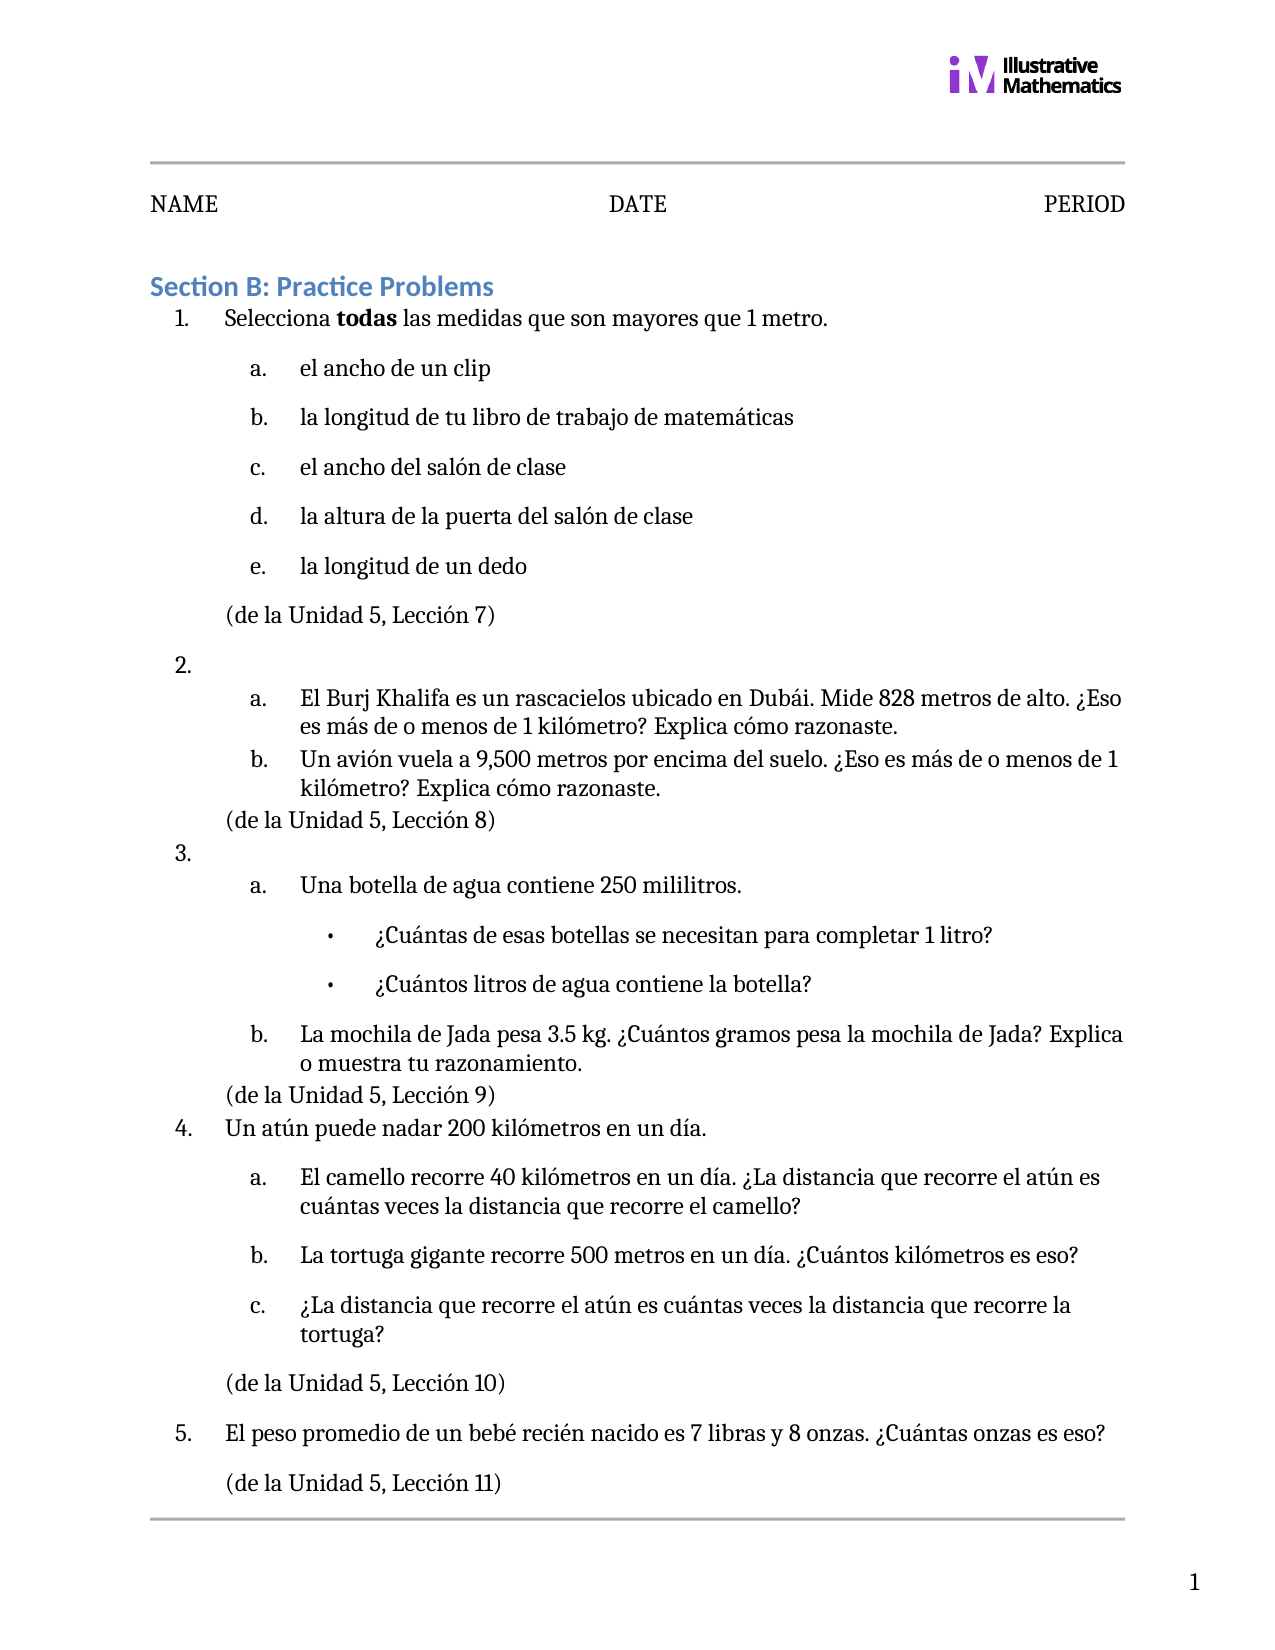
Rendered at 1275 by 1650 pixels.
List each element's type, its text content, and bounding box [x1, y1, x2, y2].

list la altura de la puerta del salón de clase [250, 502, 1125, 531]
list Una botella de agua contiene 250 mililitros. [250, 871, 1125, 900]
list (de la Unidad 5, Lección 7) [175, 601, 1125, 630]
list el ancho del salón de clase [250, 453, 1125, 481]
list Selecciona todas las medidas que son mayores que 1 metro. [175, 304, 1125, 333]
list El Burj Khalifa es un rascacielos ubicado en Dubái. Mide 828 metros de alto. ¿Eso es más de o menos de 1 kilómetro? Explica cómo razonaste. [250, 683, 1125, 741]
list ¿Cuántos litros de agua contiene la botella? [325, 970, 1125, 999]
list La tortuga gigante recorre 500 metros en un día. ¿Cuántos kilómetros es eso? [250, 1241, 1125, 1270]
list ¿Cuántas de esas botellas se necesitan para completar 1 litro? [325, 921, 1125, 949]
list (de la Unidad 5, Lección 9) [175, 1081, 1125, 1110]
list (de la Unidad 5, Lección 10) [175, 1369, 1125, 1398]
subtitle Section B: Practice Problems [150, 268, 1125, 304]
list La mochila de Jada pesa 3.5 kg. ¿Cuántos gramos pesa la mochila de Jada? Explica o muestra tu razonamiento. [250, 1020, 1125, 1077]
list (de la Unidad 5, Lección 8) [175, 806, 1125, 835]
list El camello recorre 40 kilómetros en un día. ¿La distancia que recorre el atún es cuántas veces la distancia que recorre el camello? [250, 1163, 1125, 1221]
list el ancho de un clip [250, 353, 1125, 382]
list Un avión vuela a 9,500 metros por encima del suelo. ¿Eso es más de o menos de 1 kilómetro? Explica cómo razonaste. [250, 745, 1125, 802]
list (de la Unidad 5, Lección 11) [175, 1468, 1125, 1497]
list El peso promedio de un bebé recién nacido es 7 libras y 8 onzas. ¿Cuántas onzas es eso? [175, 1419, 1125, 1448]
list Un atún puede nadar 200 kilómetros en un día. [175, 1113, 1125, 1142]
list la longitud de tu libro de trabajo de matemáticas [250, 403, 1125, 432]
list la longitud de un dedo [250, 552, 1125, 581]
list ¿La distancia que recorre el atún es cuántas veces la distancia que recorre la tortuga? [250, 1291, 1125, 1348]
picture [949, 55, 1121, 93]
